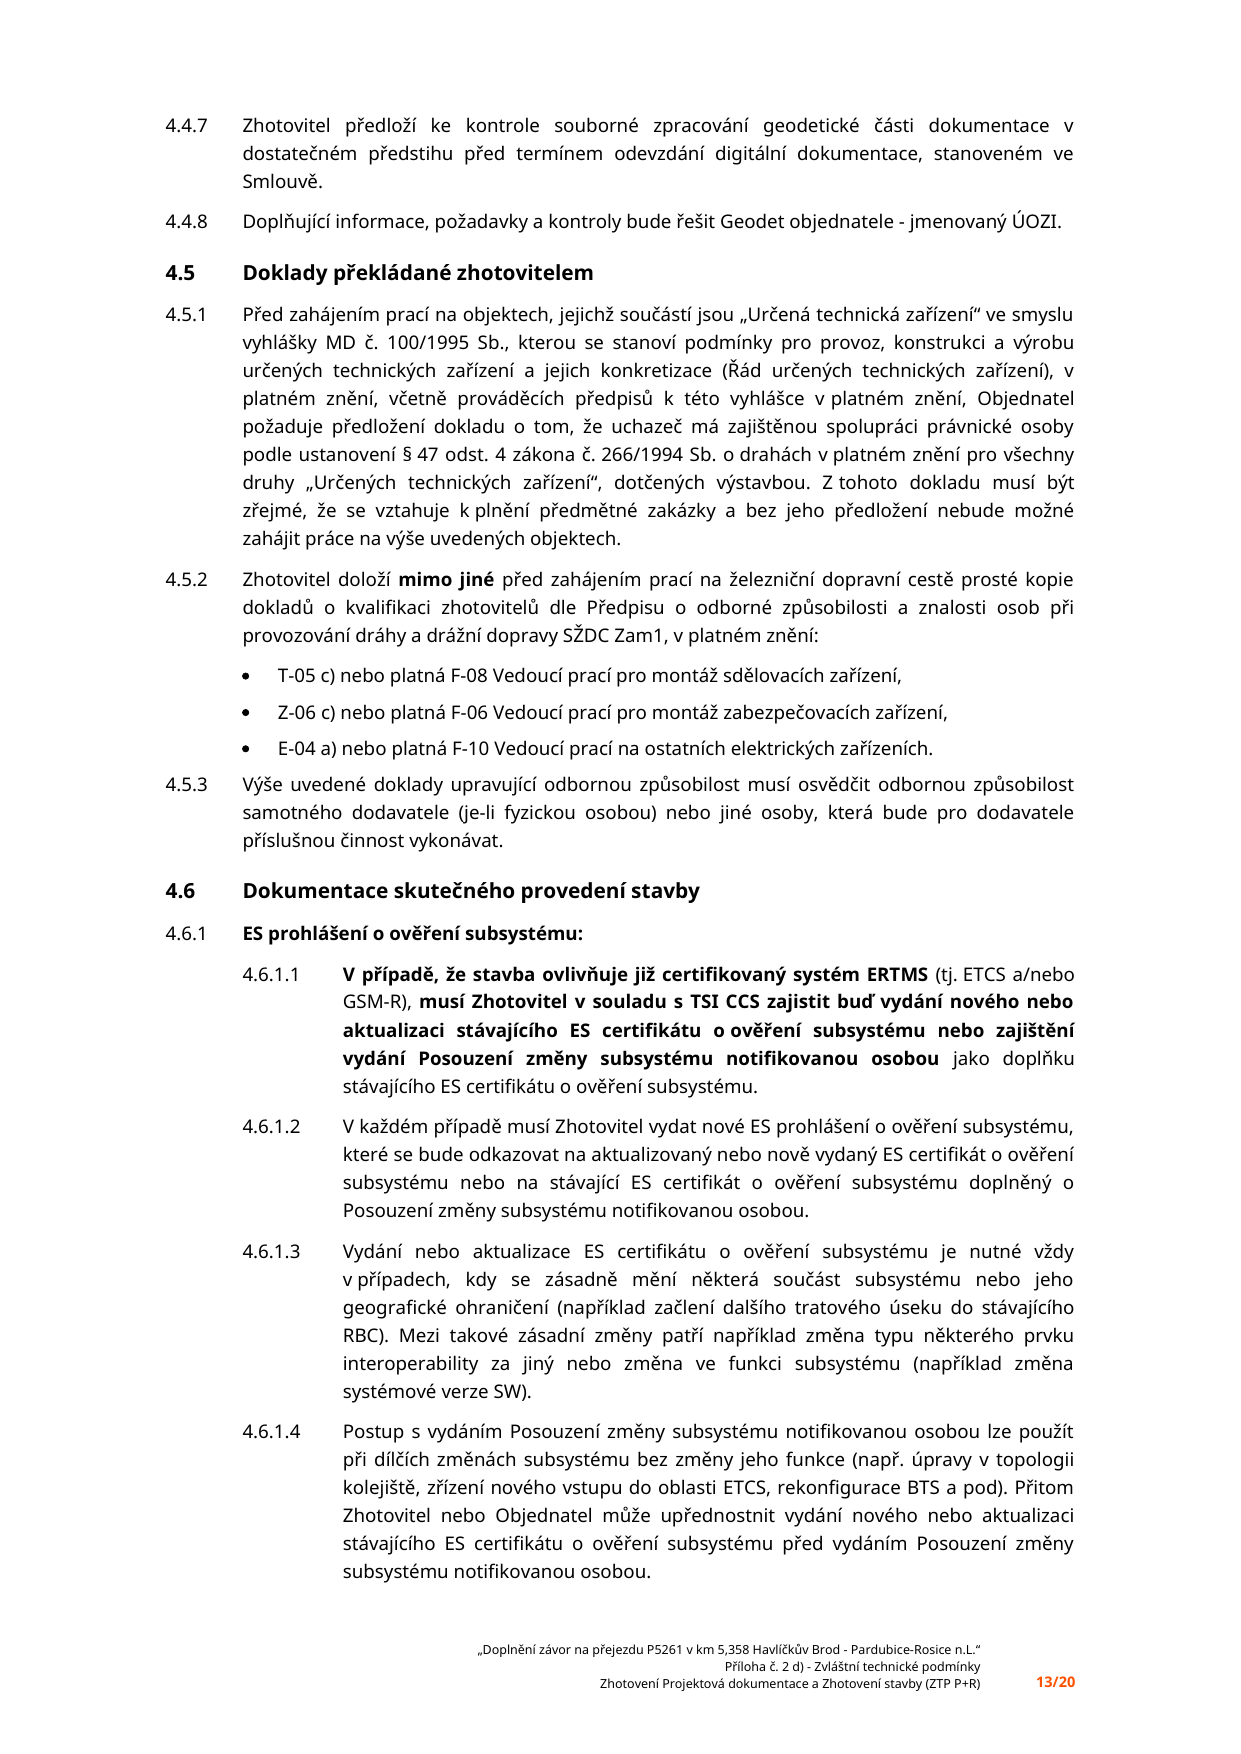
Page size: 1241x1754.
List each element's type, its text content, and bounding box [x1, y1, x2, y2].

text V každém případě musí Zhotovitel vydat nové ES prohlášení o ověření subsystému, které se bude odkazovat na aktualizovaný nebo nově vydaný ES certifikát o ověření subsystému nebo na stávající ES certifikát o ověření subsystému doplněný o Posouzení změny subsystému notifikovanou osobou. [242, 1113, 1075, 1223]
text Zhotovitel doloží mimo jiné před zahájením prací na železniční dopravní cestě prosté kopie dokladů o kvalifikaci zhotovitelů dle Předpisu o odborné způsobilosti a znalosti osob při provozování dráhy a drážní dopravy SŽDC Zam1, v platném znění: [165, 566, 1075, 648]
text ES prohlášení o ověření subsystému: [165, 920, 1075, 946]
text V případě, že stavba ovlivňuje již certifikovaný systém ERTMS (tj. ETCS a/nebo GSM-R), musí Zhotovitel v souladu s TSI CCS zajistit buď vydání nového nebo aktualizaci stávajícího ES certifikátu o ověření subsystému nebo zajištění vydání Posouzení změny subsystému notifikovanou osobou jako doplňku stávajícího ES certifikátu o ověření subsystému. [242, 961, 1075, 1098]
text T-05 c) nebo platná F-08 Vedoucí prací pro montáž sdělovacích zařízení, [242, 663, 1075, 688]
text Doklady překládané zhotovitelem [165, 258, 1075, 286]
text Vydání nebo aktualizace ES certifikátu o ověření subsystému je nutné vždy v případech, kdy se zásadně mění některá součást subsystému nebo jeho geografické ohraničení (například začlení dalšího tratového úseku do stávajícího RBC). Mezi takové zásadní změny patří například změna typu některého prvku interoperability za jiný nebo změna ve funkci subsystému (například změna systémové verze SW). [242, 1238, 1075, 1404]
text Doplňující informace, požadavky a kontroly bude řešit Geodet objednatele - jmenovaný ÚOZI. [165, 209, 1075, 234]
text Z-06 c) nebo platná F-06 Vedoucí prací pro montáž zabezpečovacích zařízení, [242, 699, 1075, 724]
text Před zahájením prací na objektech, jejichž součástí jsou „Určená technická zařízení“ ve smyslu vyhlášky MD č. 100/1995 Sb., kterou se stanoví podmínky pro provoz, konstrukci a výrobu určených technických zařízení a jejich konkretizace (Řád určených technických zařízení), v platném znění, včetně prováděcích předpisů k této vyhlášce v platném znění, Objednatel požaduje předložení dokladu o tom, že uchazeč má zajištěnou spolupráci právnické osoby podle ustanovení § 47 odst. 4 zákona č. 266/1994 Sb. o drahách v platném znění pro všechny druhy „Určených technických zařízení“, dotčených výstavbou. Z tohoto dokladu musí být zřejmé, že se vztahuje k plnění předmětné zakázky a bez jeho předložení nebude možné zahájit práce na výše uvedených objektech. [165, 301, 1075, 551]
text Výše uvedené doklady upravující odbornou způsobilost musí osvědčit odbornou způsobilost samotného dodavatele (je-li fyzickou osobou) nebo jiné osoby, která bude pro dodavatele příslušnou činnost vykonávat. [165, 772, 1075, 853]
text Dokumentace skutečného provedení stavby [165, 877, 1075, 905]
text Zhotovitel předloží ke kontrole souborné zpracování geodetické části dokumentace v dostatečném předstihu před termínem odevzdání digitální dokumentace, stanoveném ve Smlouvě. [165, 112, 1075, 194]
text E-04 a) nebo platná F-10 Vedoucí prací na ostatních elektrických zařízeních. [242, 735, 1075, 761]
text Postup s vydáním Posouzení změny subsystému notifikovanou osobou lze použít při dílčích změnách subsystému bez změny jeho funkce (např. úpravy v topologii kolejiště, zřízení nového vstupu do oblasti ETCS, rekonfigurace BTS a pod). Přitom Zhotovitel nebo Objednatel může upřednostnit vydání nového nebo aktualizaci stávajícího ES certifikátu o ověření subsystému před vydáním Posouzení změny subsystému notifikovanou osobou. [242, 1419, 1075, 1584]
